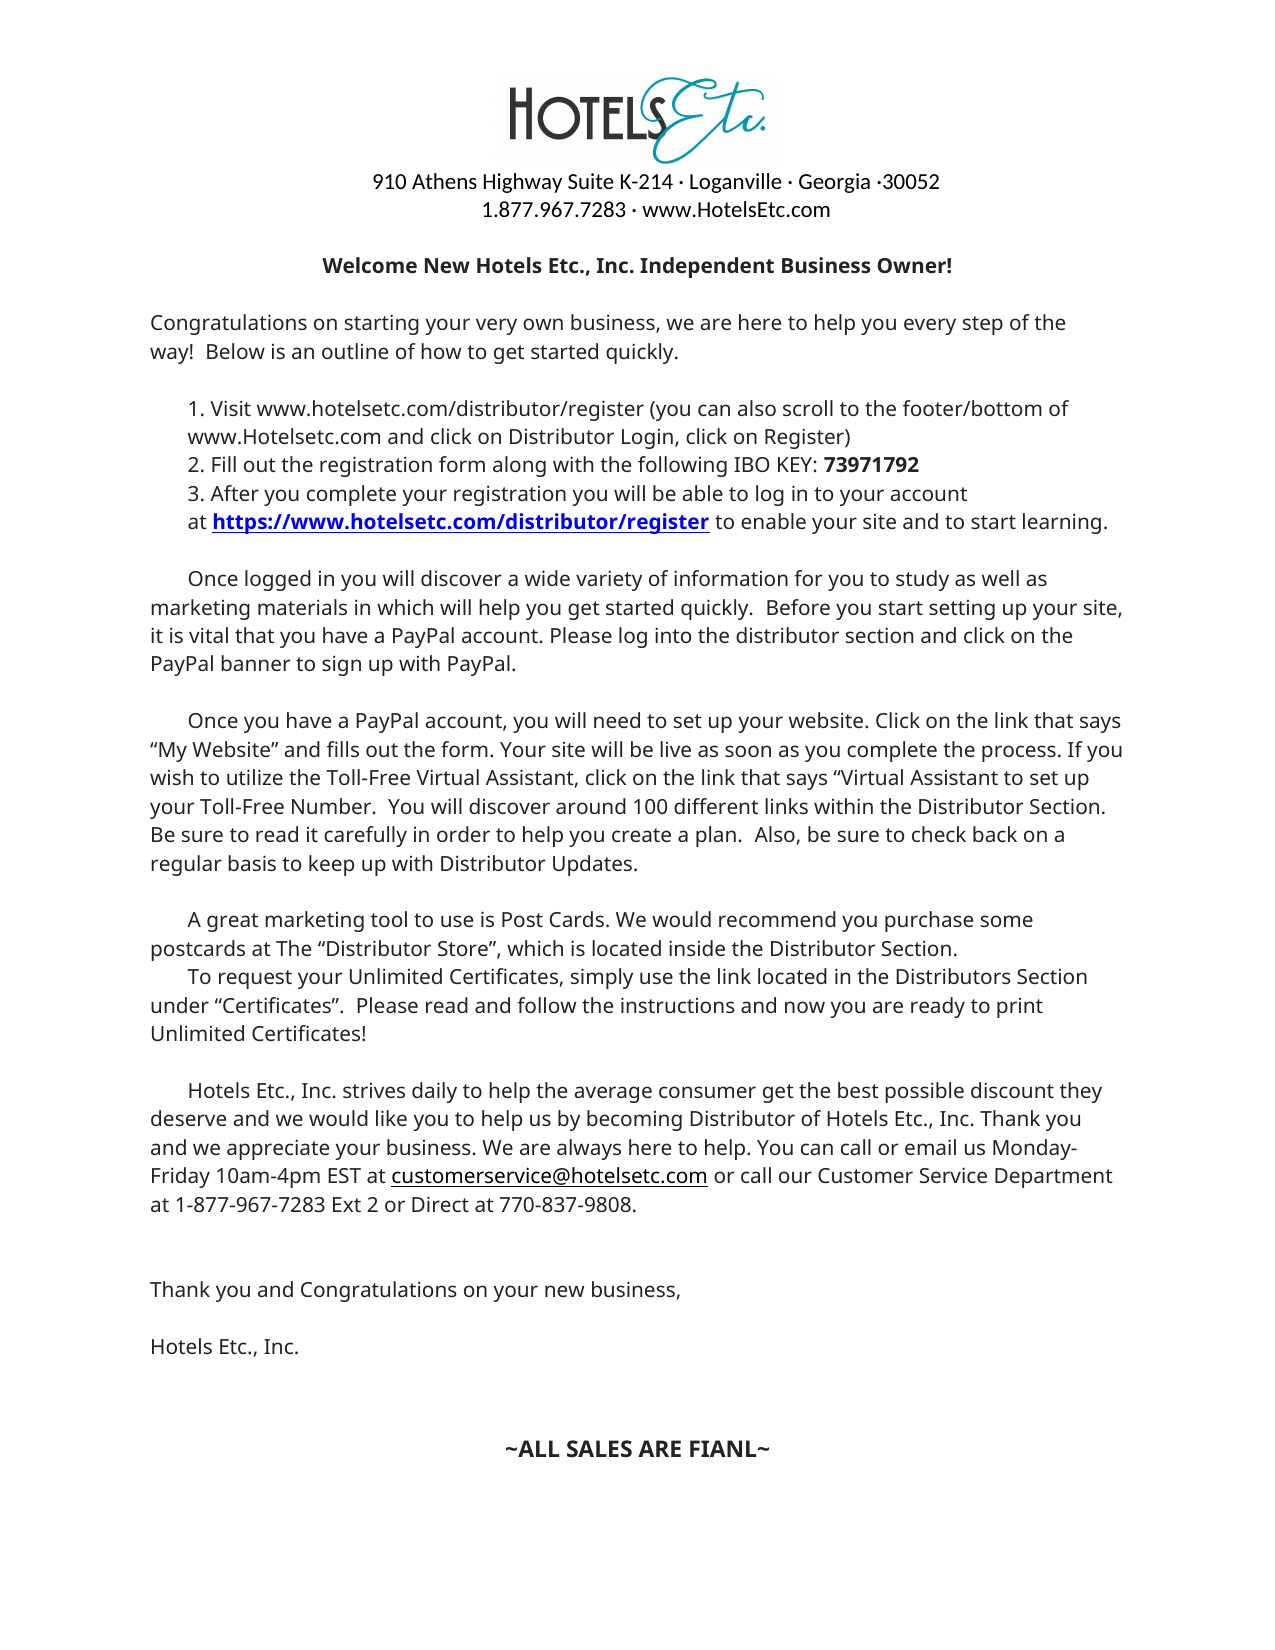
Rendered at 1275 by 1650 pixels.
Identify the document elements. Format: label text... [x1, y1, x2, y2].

text Welcome New Hotels Etc., Inc. Independent Business Owner! [150, 251, 1125, 280]
text Once you have a PayPal account, you will need to set up your website. Click on the link that says “My Website” and fills out the form. Your site will be live as soon as you complete the process. If you wish to utilize the Toll-Free Virtual Assistant, click on the link that says “Virtual Assistant to set up your Toll-Free Number. You will discover around 100 different links within the Distributor Section. Be sure to read it carefully in order to help you create a plan. Also, be sure to check back on a regular basis to keep up with Distributor Updates. [150, 706, 1125, 877]
text Congratulations on starting your very own business, we are here to help you every step of the way! Below is an outline of how to get started quickly. [150, 308, 1125, 365]
text Hotels Etc., Inc. strives daily to help the average consumer get the best possible discount they deserve and we would like you to help us by becoming Distributor of Hotels Etc., Inc. Thank you and we appreciate your business. We are always here to help. You can call or email us Monday-Friday 10am-4pm EST at customerservice@hotelsetc.com or call our Customer Service Department at 1-877-967-7283 Ext 2 or Direct at 770-837-9808. [150, 1076, 1125, 1218]
text ~ALL SALES ARE FIANL~ [150, 1433, 1125, 1464]
text To request your Unlimited Certificates, simply use the link located in the Distributors Section under “Certificates”. Please read and follow the instructions and now you are ready to print Unlimited Certificates! [150, 962, 1125, 1048]
text A great marketing tool to use is Post Cards. We would recommend you purchase some postcards at The “Distributor Store”, which is located inside the Distributor Section. [150, 906, 1125, 962]
text Thank you and Congratulations on your new business, [150, 1275, 1125, 1304]
text 2. Fill out the registration form along with the following IBO KEY: 73971792 [187, 451, 1125, 479]
text 1. Visit www.hotelsetc.com/distributor/register (you can also scroll to the footer/bottom of www.Hotelsetc.com and click on Distributor Login, click on Register) [187, 394, 1125, 451]
picture [493, 75, 782, 167]
text Once logged in you will discover a wide variety of information for you to study as well as marketing materials in which will help you get started quickly. Before you start setting up your site, it is vital that you have a PayPal account. Please log into the distributor section and click on the PayPal banner to sign up with PayPal. [150, 564, 1125, 678]
text Hotels Etc., Inc. [150, 1332, 1125, 1361]
text 3. After you complete your registration you will be able to log in to your account at https://www.hotelsetc.com/distributor/register to enable your site and to start learning. [187, 479, 1125, 536]
